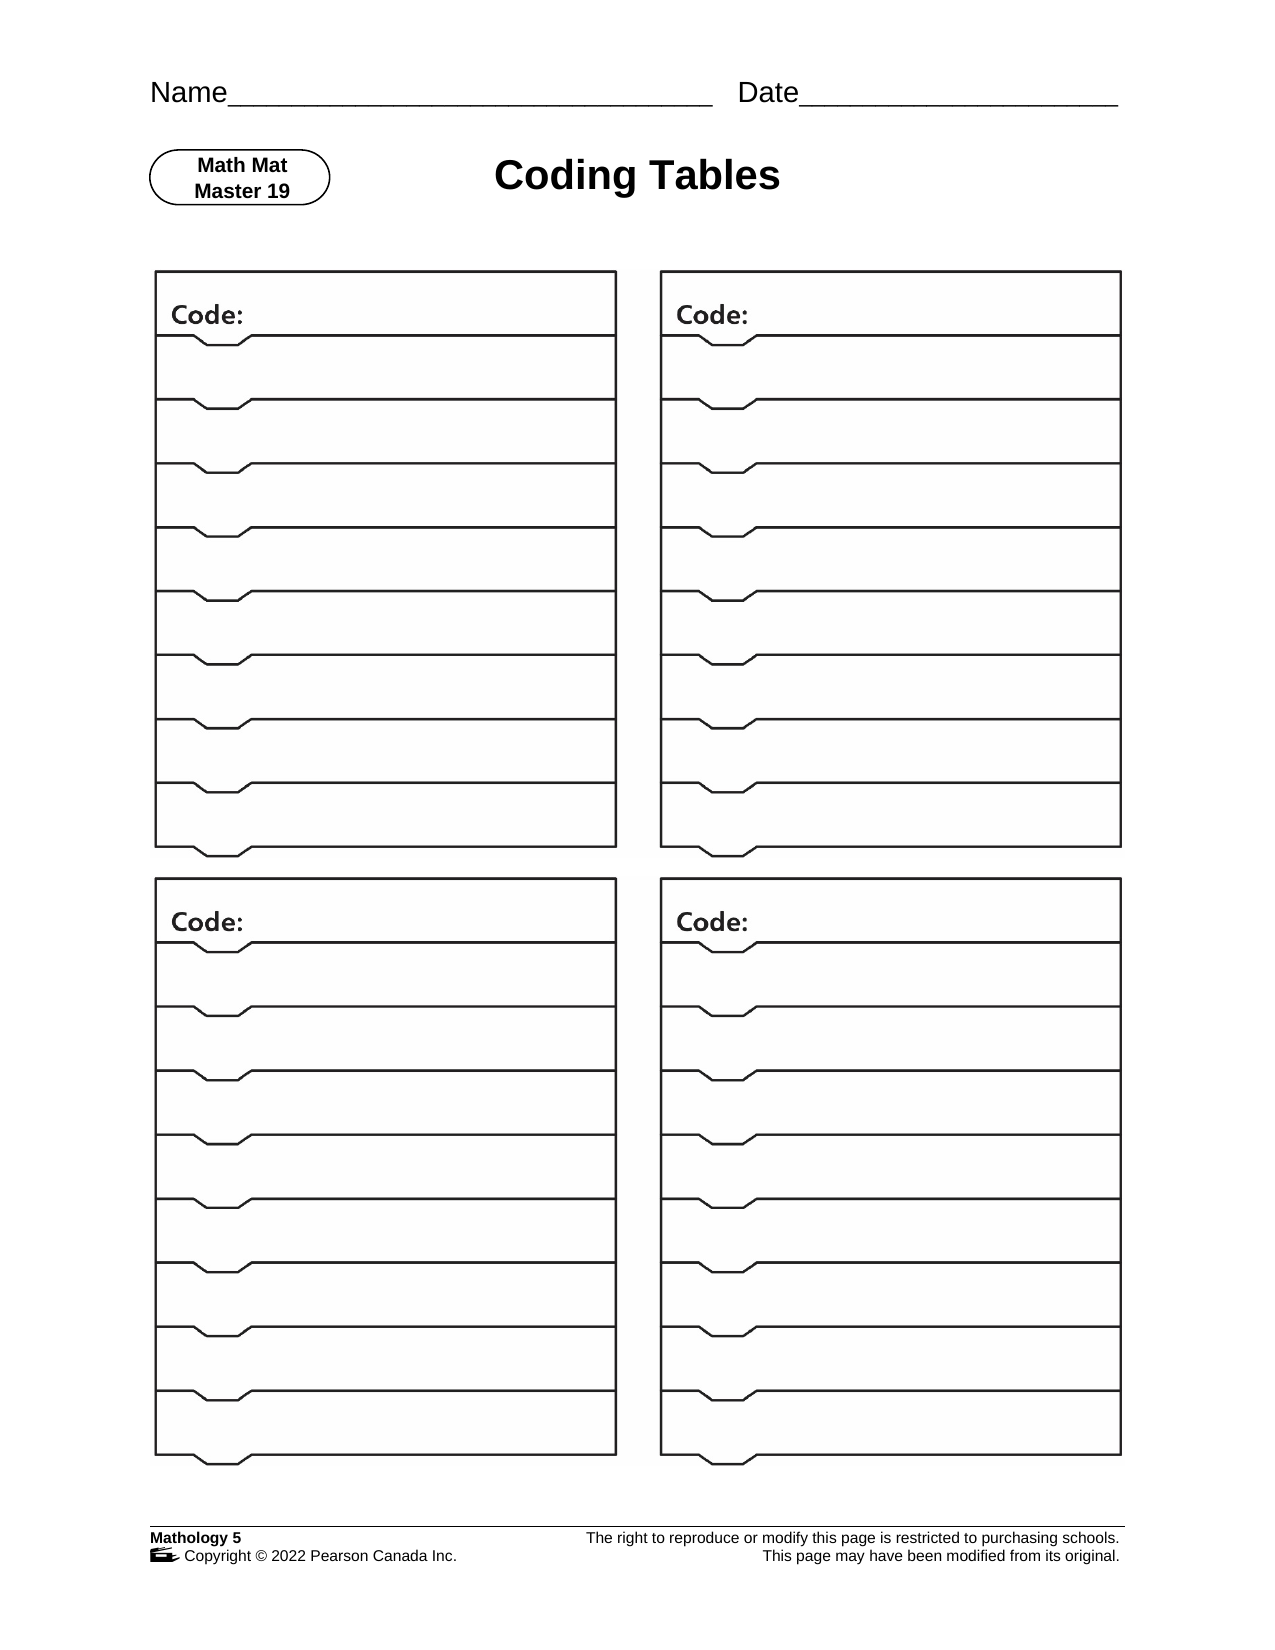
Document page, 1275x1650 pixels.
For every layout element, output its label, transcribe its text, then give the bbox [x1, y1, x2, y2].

picture [150, 269, 1125, 858]
picture [150, 876, 1125, 1466]
text Coding Tables [312, 150, 1125, 198]
picture [150, 1547, 180, 1562]
